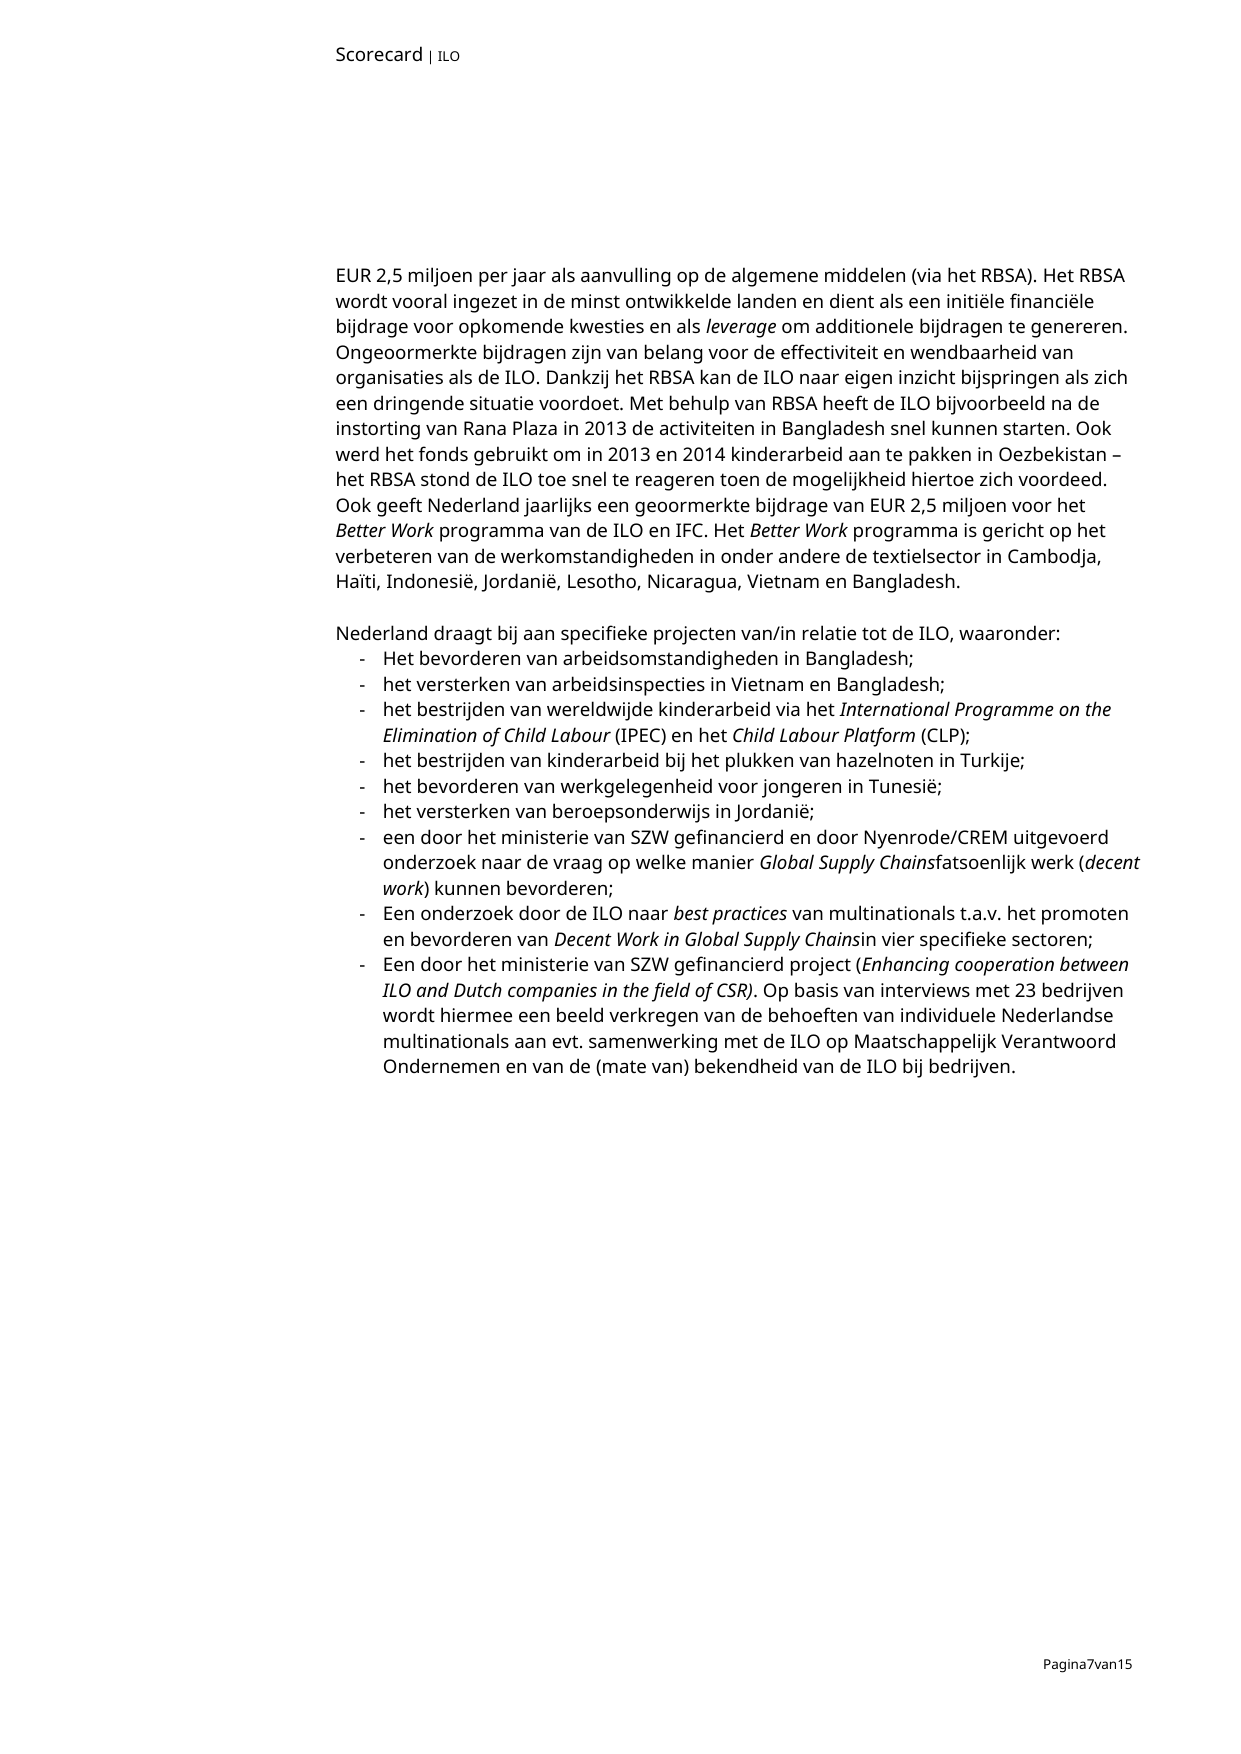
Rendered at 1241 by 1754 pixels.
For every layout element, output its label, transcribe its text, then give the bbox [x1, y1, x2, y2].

list het bevorderen van werkgelegenheid voor jongeren in Tunesië; [359, 773, 1140, 798]
list het versterken van arbeidsinspecties in Vietnam en Bangladesh; [359, 671, 1140, 696]
list Een onderzoek door de ILO naar best practices van multinationals t.a.v. het promoten en bevorderen van Decent Work in Global Supply Chainsin vier specifieke sectoren; [359, 901, 1140, 952]
list Het bevorderen van arbeidsomstandigheden in Bangladesh; [359, 645, 1140, 671]
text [335, 262, 1140, 594]
list het versterken van beroepsonderwijs in Jordanië; [359, 798, 1140, 824]
list een door het ministerie van SZW gefinancierd en door Nyenrode/CREM uitgevoerd onderzoek naar de vraag op welke manier Global Supply Chainsfatsoenlijk werk (decent work) kunnen bevorderen; [359, 824, 1140, 901]
text Nederland draagt bij aan specifieke projecten van/in relatie tot de ILO, waaronder: [335, 620, 1140, 645]
list het bestrijden van wereldwijde kinderarbeid via het International Programme on the Elimination of Child Labour (IPEC) en het Child Labour Platform (CLP); [359, 696, 1140, 747]
list het bestrijden van kinderarbeid bij het plukken van hazelnoten in Turkije; [359, 747, 1140, 773]
list Een door het ministerie van SZW gefinancierd project (Enhancing cooperation between ILO and Dutch companies in the field of CSR). Op basis van interviews met 23 bedrijven wordt hiermee een beeld verkregen van de behoeften van individuele Nederlandse multinationals aan evt. samenwerking met de ILO op Maatschappelijk Verantwoord Ondernemen en van de (mate van) bekendheid van de ILO bij bedrijven. [359, 952, 1140, 1079]
